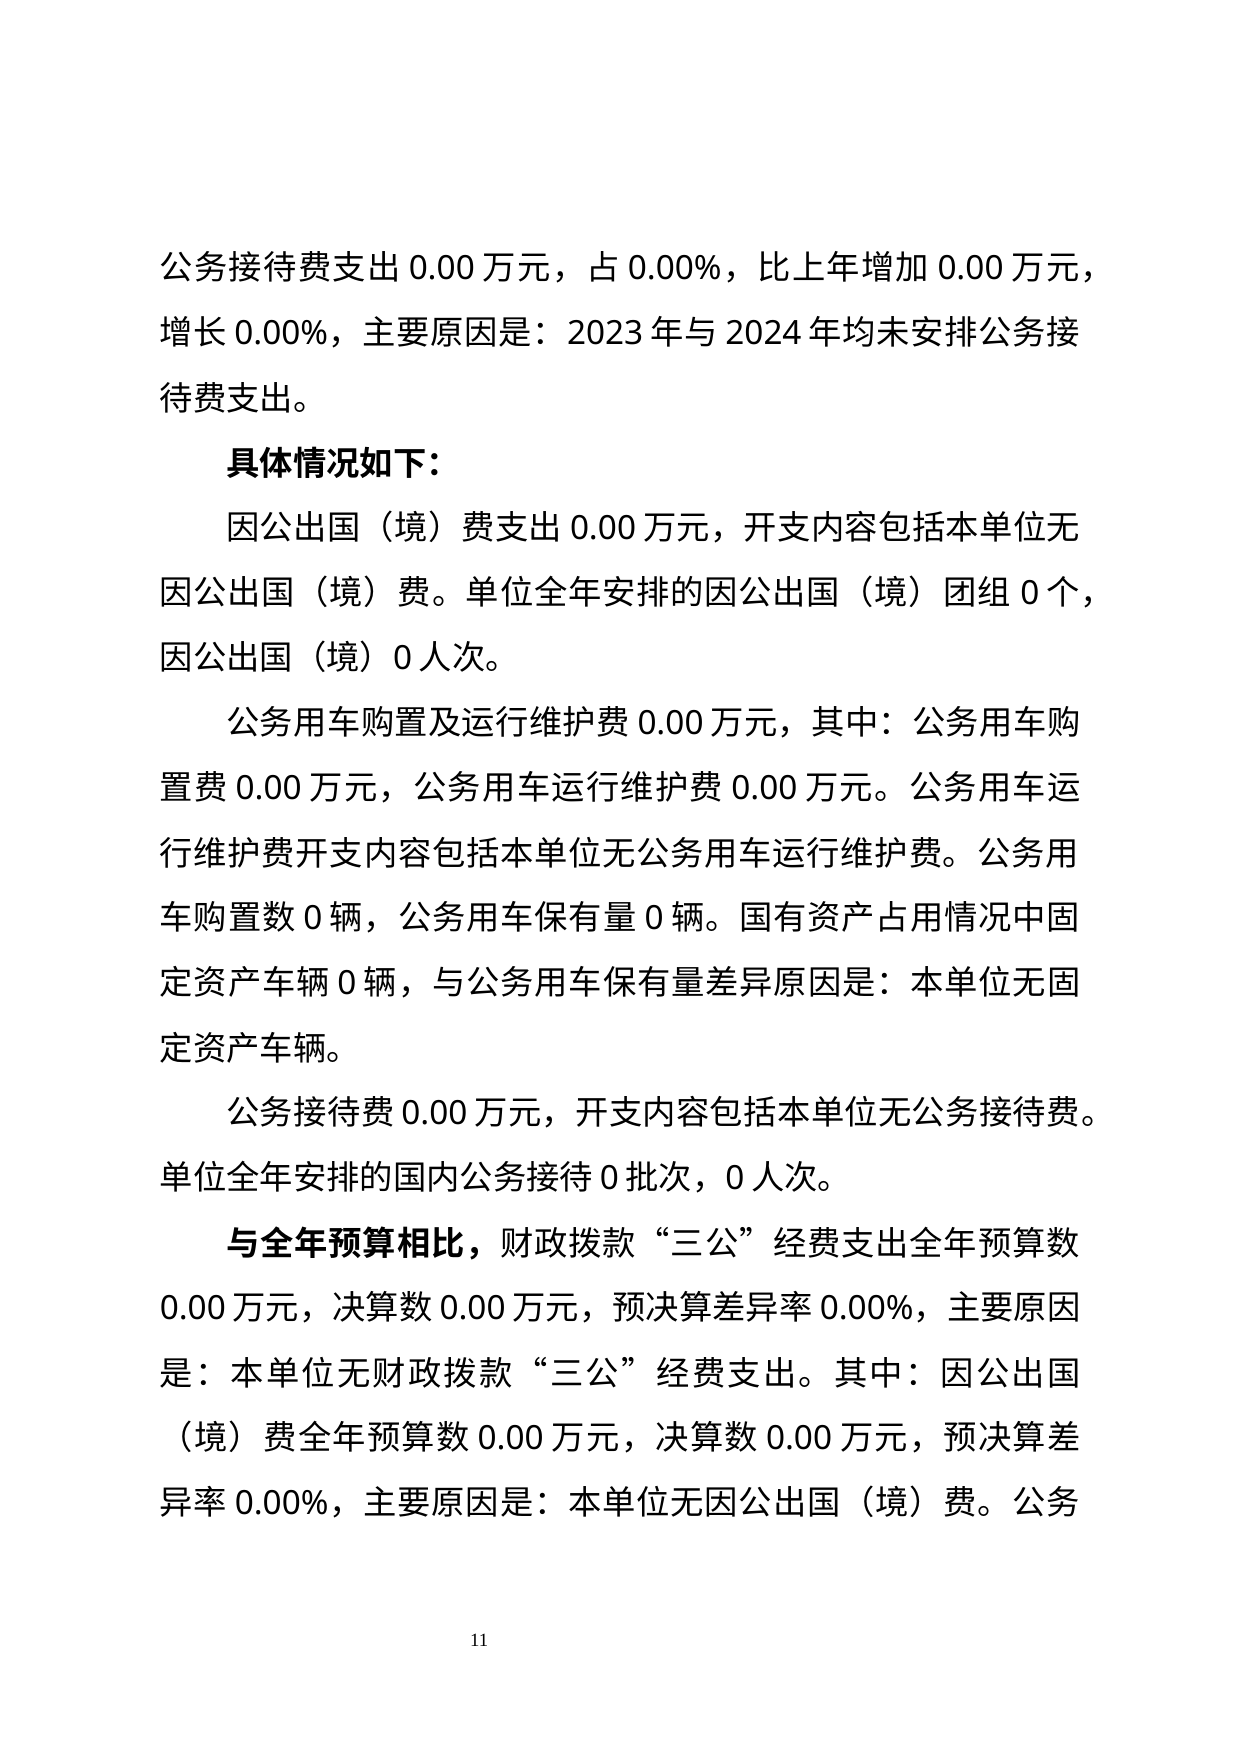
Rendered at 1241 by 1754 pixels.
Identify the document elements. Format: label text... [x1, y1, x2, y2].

text 公务接待费0.00万元，开支内容包括本单位无公务接待费。单位全年安排的国内公务接待0批次，0人次。 [159, 1078, 1081, 1208]
text 公务用车购置及运行维护费0.00万元，其中：公务用车购置费0.00万元，公务用车运行维护费0.00万元。公务用车运行维护费开支内容包括本单位无公务用车运行维护费。公务用车购置数0辆，公务用车保有量0辆。国有资产占用情况中固定资产车辆0辆，与公务用车保有量差异原因是：本单位无固定资产车辆。 [159, 688, 1081, 1078]
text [159, 233, 1081, 428]
text 因公出国（境）费支出0.00万元，开支内容包括本单位无因公出国（境）费。单位全年安排的因公出国（境）团组0个，因公出国（境）0人次。 [159, 493, 1081, 688]
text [159, 1208, 1081, 1533]
text 具体情况如下： [159, 428, 1081, 493]
